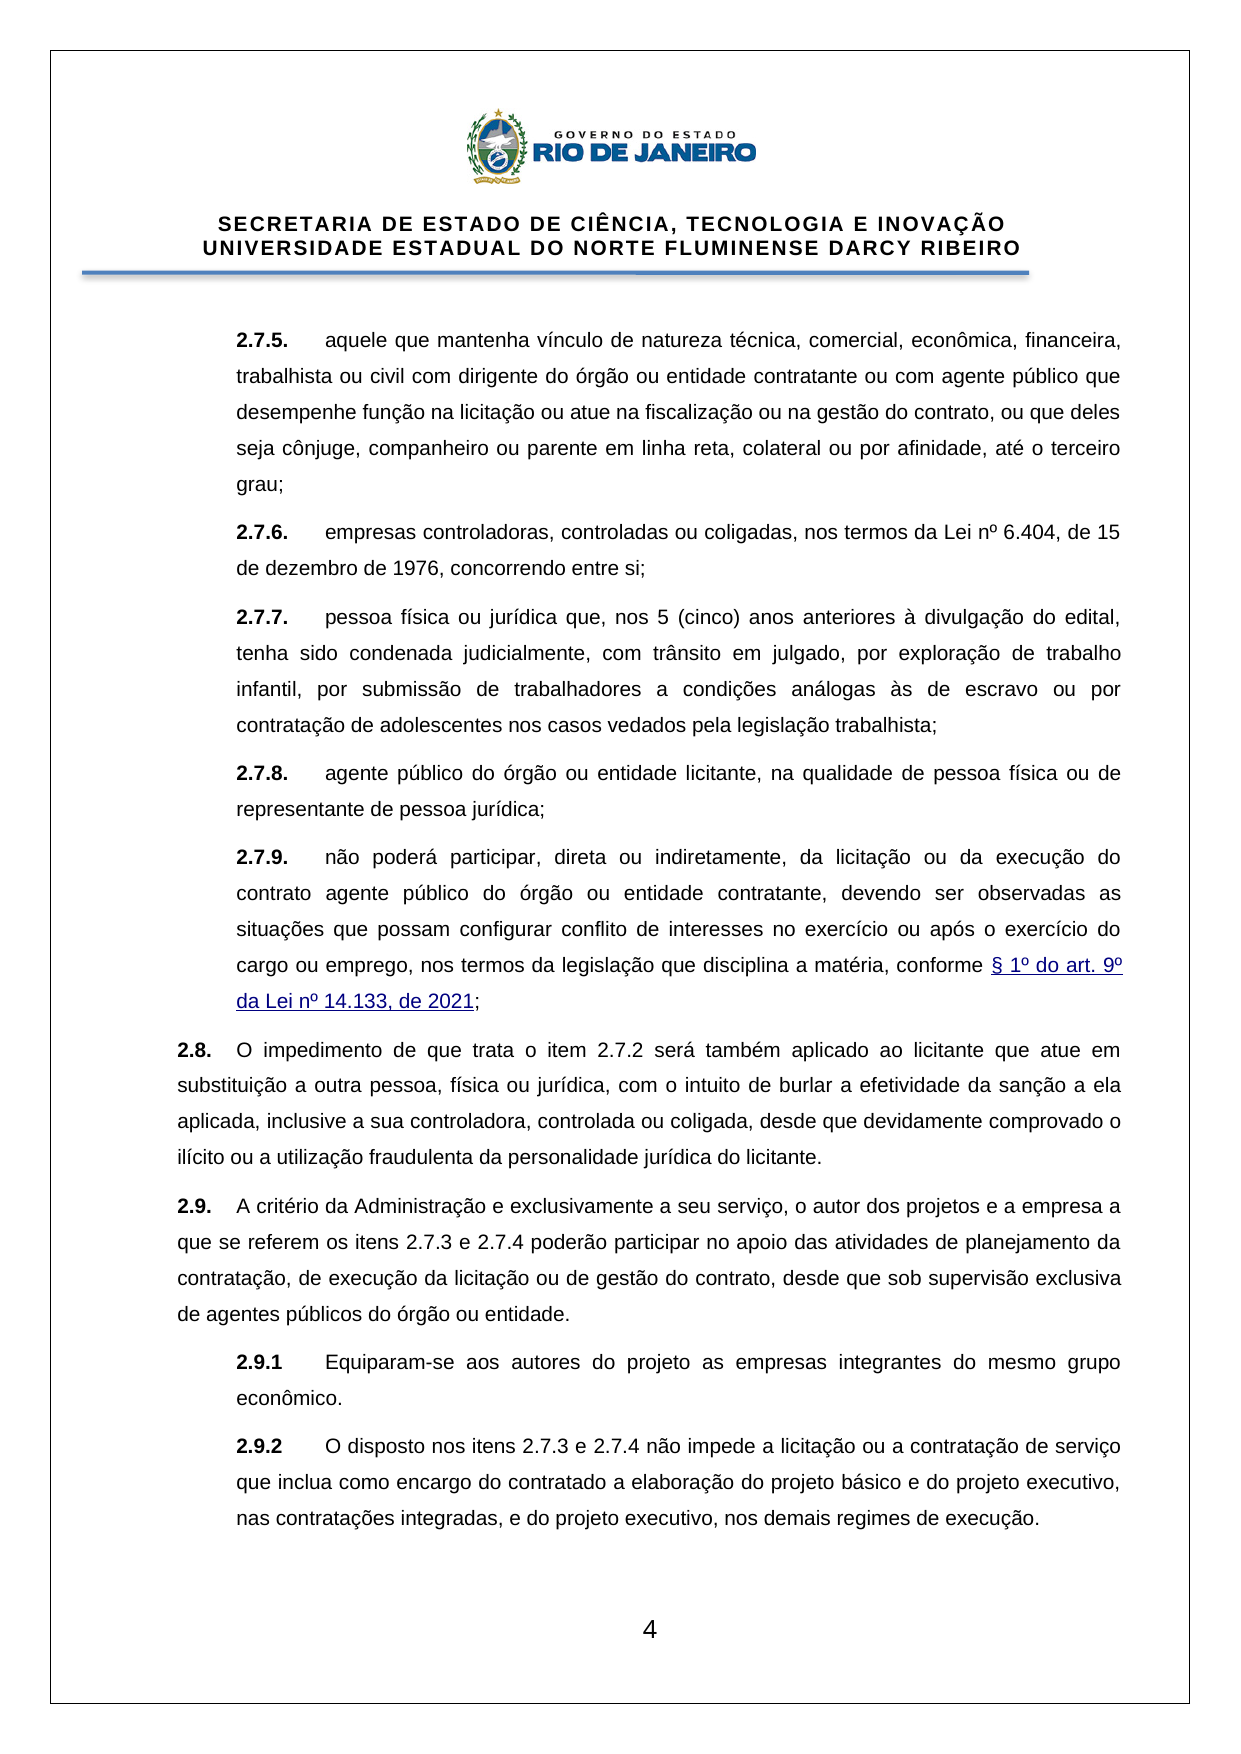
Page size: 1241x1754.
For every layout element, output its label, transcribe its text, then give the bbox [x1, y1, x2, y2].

list Equiparam-se aos autores do projeto as empresas integrantes do mesmo grupo econômico. [236, 1350, 1122, 1410]
text empresas controladoras, controladas ou coligadas, nos termos da Lei nº 6.404, de 15 de dezembro de 1976, concorrendo entre si; [236, 520, 1122, 580]
text não poderá participar, direta ou indiretamente, da licitação ou da execução do contrato agente público do órgão ou entidade contratante, devendo ser observadas as situações que possam configurar conflito de interesses no exercício ou após o exercício do cargo ou emprego, nos termos da legislação que disciplina a matéria, conforme § 1º do art. 9º da Lei nº 14.133, de 2021; [236, 845, 1122, 1013]
text aquele que mantenha vínculo de natureza técnica, comercial, econômica, financeira, trabalhista ou civil com dirigente do órgão ou entidade contratante ou com agente público que desempenhe função na licitação ou atue na fiscalização ou na gestão do contrato, ou que deles seja cônjuge, companheiro ou parente em linha reta, colateral ou por afinidade, até o terceiro grau; [236, 328, 1122, 496]
text O impedimento de que trata o item 2.7.2 será também aplicado ao licitante que atue em substituição a outra pessoa, física ou jurídica, com o intuito de burlar a efetividade da sanção a ela aplicada, inclusive a sua controladora, controlada ou coligada, desde que devidamente comprovado o ilícito ou a utilização fraudulenta da personalidade jurídica do licitante. [177, 1037, 1122, 1169]
picture [467, 108, 756, 184]
text A critério da Administração e exclusivamente a seu serviço, o autor dos projetos e a empresa a que se referem os itens 2.7.3 e 2.7.4 poderão participar no apoio das atividades de planejamento da contratação, de execução da licitação ou de gestão do contrato, desde que sob supervisão exclusiva de agentes públicos do órgão ou entidade. [177, 1194, 1122, 1325]
text agente público do órgão ou entidade licitante, na qualidade de pessoa física ou de representante de pessoa jurídica; [236, 761, 1122, 821]
list O disposto nos itens 2.7.3 e 2.7.4 não impede a licitação ou a contratação de serviço que inclua como encargo do contratado a elaboração do projeto básico e do projeto executivo, nas contratações integradas, e do projeto executivo, nos demais regimes de execução. [236, 1434, 1122, 1530]
text pessoa física ou jurídica que, nos 5 (cinco) anos anteriores à divulgação do edital, tenha sido condenada judicialmente, com trânsito em julgado, por exploração de trabalho infantil, por submissão de trabalhadores a condições análogas às de escravo ou por contratação de adolescentes nos casos vedados pela legislação trabalhista; [236, 604, 1122, 736]
